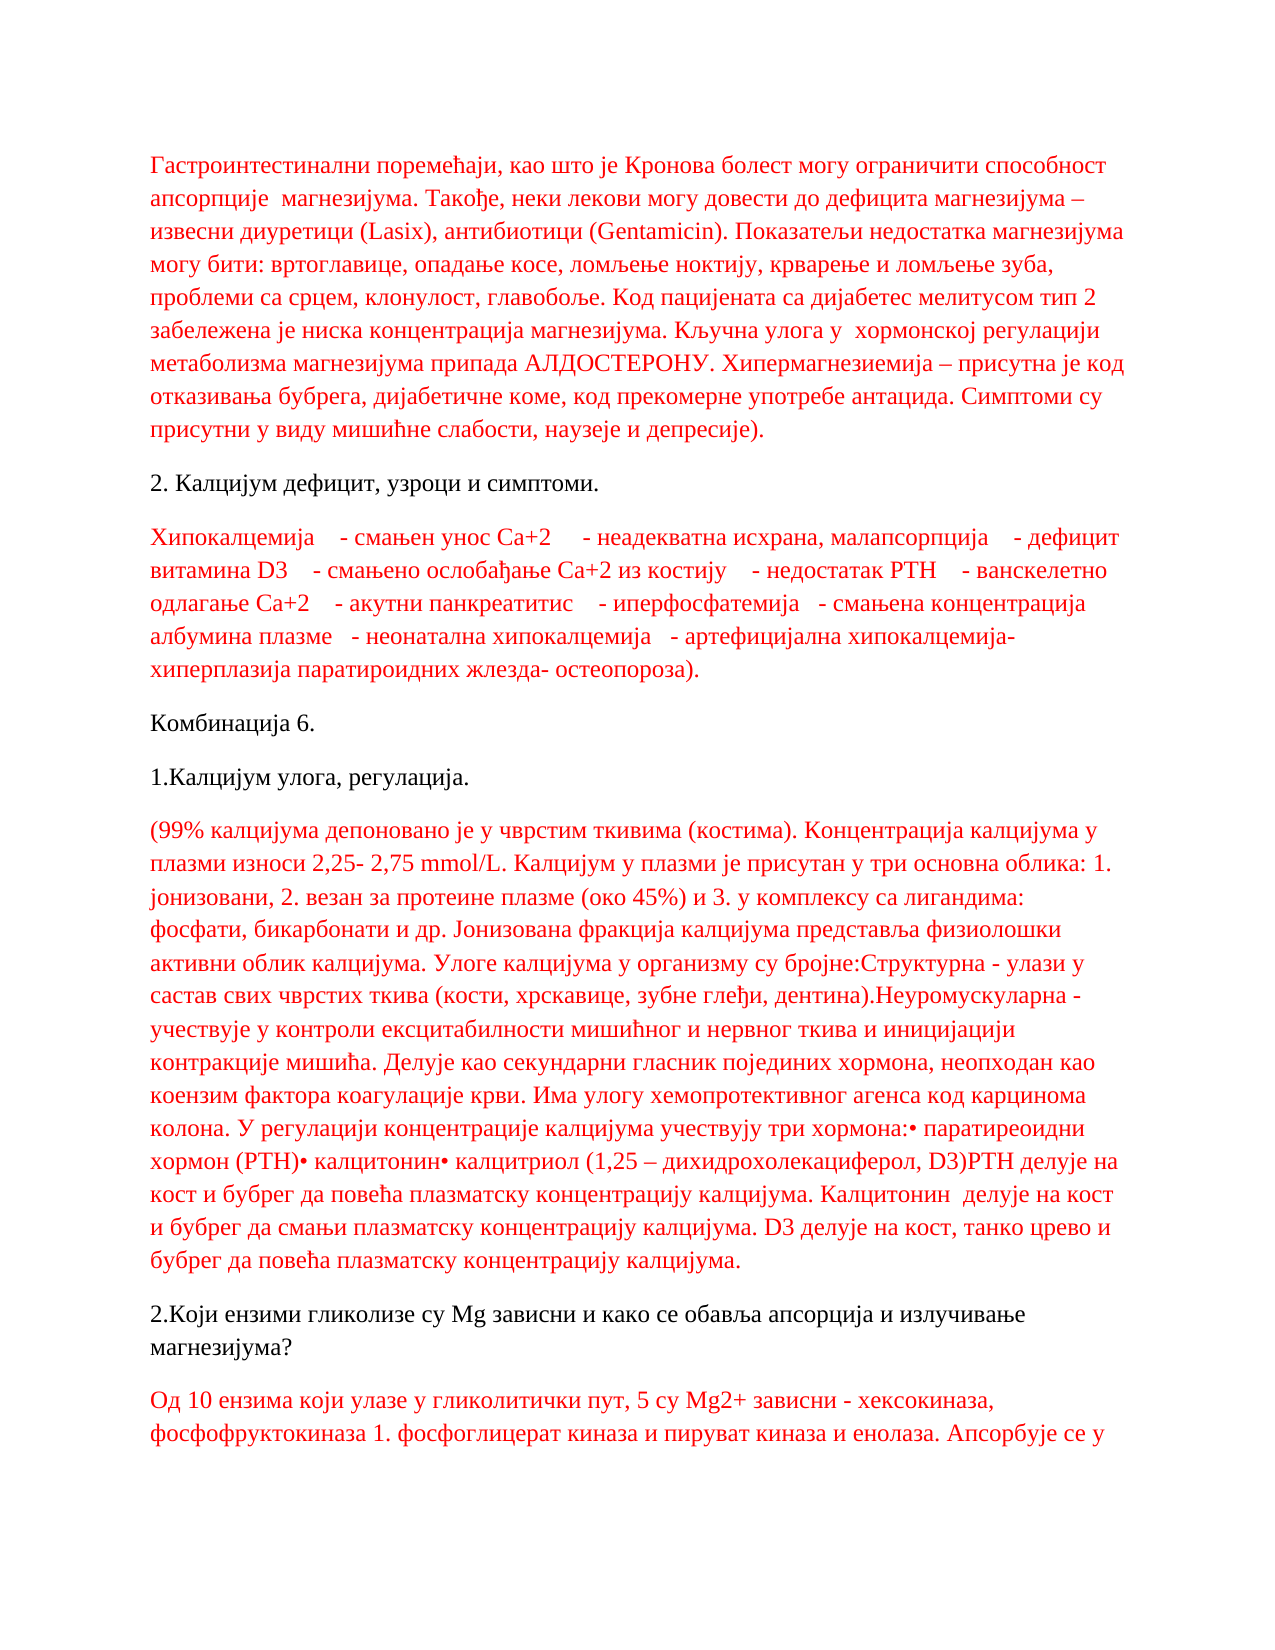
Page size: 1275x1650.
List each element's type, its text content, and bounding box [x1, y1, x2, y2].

text 1.Калцијум улога, регулација. [150, 762, 1125, 790]
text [150, 1386, 1125, 1447]
text Комбинација 6. [150, 708, 1125, 737]
text 2.Који ензими гликолизе су Мg зависни и како се обавља апсорција и излучивање магнезијума? [150, 1299, 1125, 1360]
text 2. Калцијум дефицит, узроци и симптоми. [150, 468, 1125, 497]
text (99% калцијума депоновано је у чврстим ткивима (костима). Концентрација калцијума у плазми износи 2,25- 2,75 mmol/L. Калцијум у плазми је присутан у три основна облика: 1. јонизовани, 2. везан за протеине плазме (око 45%) и 3. у комплексу са лигандима: фосфати, бикарбонати и др. Јонизована фракција калцијума представља физиолошки активни облик калцијума. Улоге калцијума у организму су бројне:Структурна - улази у састав свих чврстих ткива (кости, хрскавице, зубне глеђи, дентина).Неуромускуларна - учествује у контроли ексцитабилности мишићног и нервног ткива и иницијацији контракције мишића. Делује као секундарни гласник појединих хормона, неопходан као коензим фактора коагулације крви. Има улогу хемопротективног агенса код карцинома колона. У регулацији концентрације калцијума учествују три хормона:• паратиреоидни хормон (PTH)• калцитонин• калцитриол (1,25 – дихидрохолекациферол, D3)PTH делује на кост и бубрег да повећа плазматску концентрацију калцијума. Калцитонин делује на кост и бубрег да смањи плазматску концентрацију калцијума. D3 делује на кост, танко црево и бубрег да повећа плазматску концентрацију калцијума. [150, 816, 1125, 1273]
text Хипокалцемија - смањен унос Ca+2 - неадекватна исхрана, малапсорпција - дефицит витамина D3 - смањено ослобађање Ca+2 из костију - недостатак PTH - ванскелетно одлагање Ca+2 - акутни панкреатитис - иперфосфатемија - смањена концентрација албумина плазме - неонатална хипокалцемија - артефицијална хипокалцемија- хиперплазија паратироидних жлезда- остеопороза). [150, 522, 1125, 683]
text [150, 150, 1125, 443]
